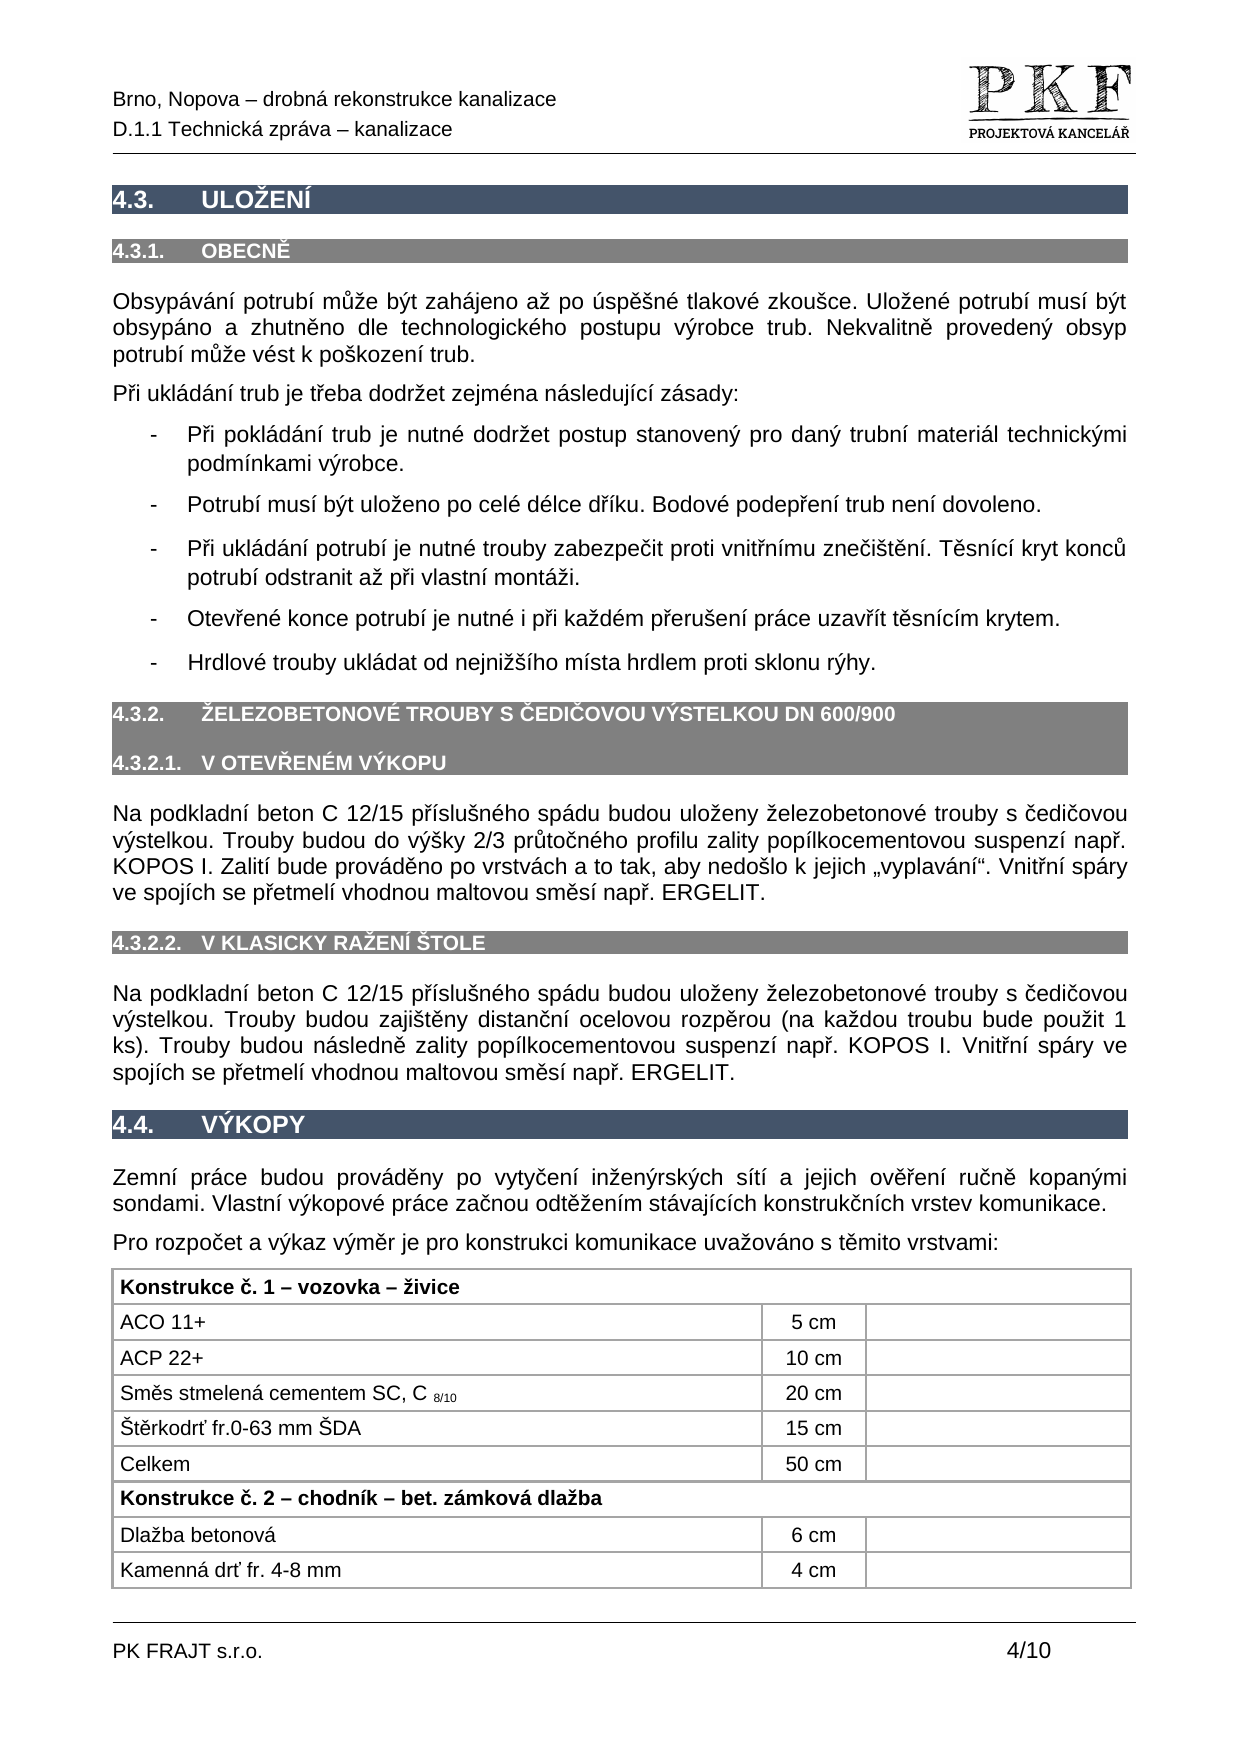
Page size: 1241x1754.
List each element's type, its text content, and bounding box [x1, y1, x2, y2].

subtitle ŽELEZOBETONOVÉ TROUBY S ČEDIČOVOU VÝSTELKOU DN 600/900 [112, 702, 1128, 726]
subtitle V KLASICKY RAŽENÍ ŠTOLE [112, 931, 1128, 954]
list Potrubí musí být uloženo po celé délce dříku. Bodové podepření trub není dovoleno. [150, 488, 1128, 520]
text Na podkladní beton C 12/15 příslušného spádu budou uloženy železobetonové trouby s čedičovou výstelkou. Trouby budou do výšky 2/3 průtočného profilu zality popílkocementovou suspenzí např. KOPOS I. Zalití bude prováděno po vrstvách a to tak, aby nedošlo k jejich „vyplavání“. Vnitřní spáry ve spojích se přetmelí vhodnou maltovou směsí např. ERGELIT. [112, 800, 1128, 906]
text Obsypávání potrubí může být zahájeno až po úspěšné tlakové zkoušce. Uložené potrubí musí být obsypáno a zhutněno dle technologického postupu výrobce trub. Nekvalitně provedený obsyp potrubí může vést k poškození trub. [112, 288, 1128, 367]
table_cell 10 cm [763, 1341, 865, 1374]
table_cell [867, 1412, 1130, 1445]
table_cell ACP 22+ [114, 1341, 761, 1374]
table_cell Konstrukce č. 2 – chodník – bet. zámková dlažba [114, 1483, 1130, 1516]
table_cell ACO 11+ [114, 1305, 761, 1339]
table_cell Kamenná drť fr. 4-8 mm [114, 1553, 761, 1587]
table_cell [867, 1447, 1130, 1480]
subtitle VÝKOPY [112, 1110, 1128, 1139]
list Při pokládání trub je nutné dodržet postup stanovený pro daný trubní materiál technickými podmínkami výrobce. [150, 418, 1128, 476]
text Zemní práce budou prováděny po vytyčení inženýrských sítí a jejich ověření ručně kopanými sondami. Vlastní výkopové práce začnou odtěžením stávajících konstrukčních vrstev komunikace. [112, 1164, 1128, 1216]
picture [961, 57, 1136, 143]
table_cell 50 cm [763, 1447, 865, 1480]
table_cell 4 cm [763, 1553, 865, 1587]
table_cell [867, 1341, 1130, 1374]
table_cell 20 cm [763, 1376, 865, 1409]
table_cell [867, 1305, 1130, 1339]
table_cell Štěrkodrť fr.0-63 mm ŠDA [114, 1412, 761, 1445]
table_header Konstrukce č. 1 – vozovka – živice [114, 1270, 1130, 1303]
text Na podkladní beton C 12/15 příslušného spádu budou uloženy železobetonové trouby s čedičovou výstelkou. Trouby budou zajištěny distanční ocelovou rozpěrou (na každou troubu bude použit 1 ks). Trouby budou následně zality popílkocementovou suspenzí např. KOPOS I. Vnitřní spáry ve spojích se přetmelí vhodnou maltovou směsí např. ERGELIT. [112, 979, 1128, 1085]
subtitle OBECNĚ [112, 239, 1128, 263]
table_cell Směs stmelená cementem SC, C 8/10 [114, 1376, 761, 1409]
table_cell 6 cm [763, 1518, 865, 1551]
table_cell Celkem [114, 1447, 761, 1480]
table_cell 5 cm [763, 1305, 865, 1339]
list Otevřené konce potrubí je nutné i při každém přerušení práce uzavřít těsnícím krytem. [150, 602, 1128, 633]
subtitle V OTEVŘENÉM VÝKOPU [112, 751, 1128, 775]
list Při ukládání potrubí je nutné trouby zabezpečit proti vnitřnímu znečištění. Těsnící kryt konců potrubí odstranit až při vlastní montáži. [150, 532, 1128, 590]
table_cell [867, 1518, 1130, 1551]
table_cell 15 cm [763, 1412, 865, 1445]
table_cell [867, 1553, 1130, 1587]
subtitle ULOŽENÍ [112, 185, 1128, 214]
text Pro rozpočet a výkaz výměr je pro konstrukci komunikace uvažováno s těmito vrstvami: [112, 1229, 1128, 1255]
table_cell Dlažba betonová [114, 1518, 761, 1551]
text Při ukládání trub je třeba dodržet zejména následující zásady: [112, 379, 1128, 406]
list Hrdlové trouby ukládat od nejnižšího místa hrdlem proti sklonu rýhy. [150, 646, 1128, 677]
table_cell [867, 1376, 1130, 1409]
